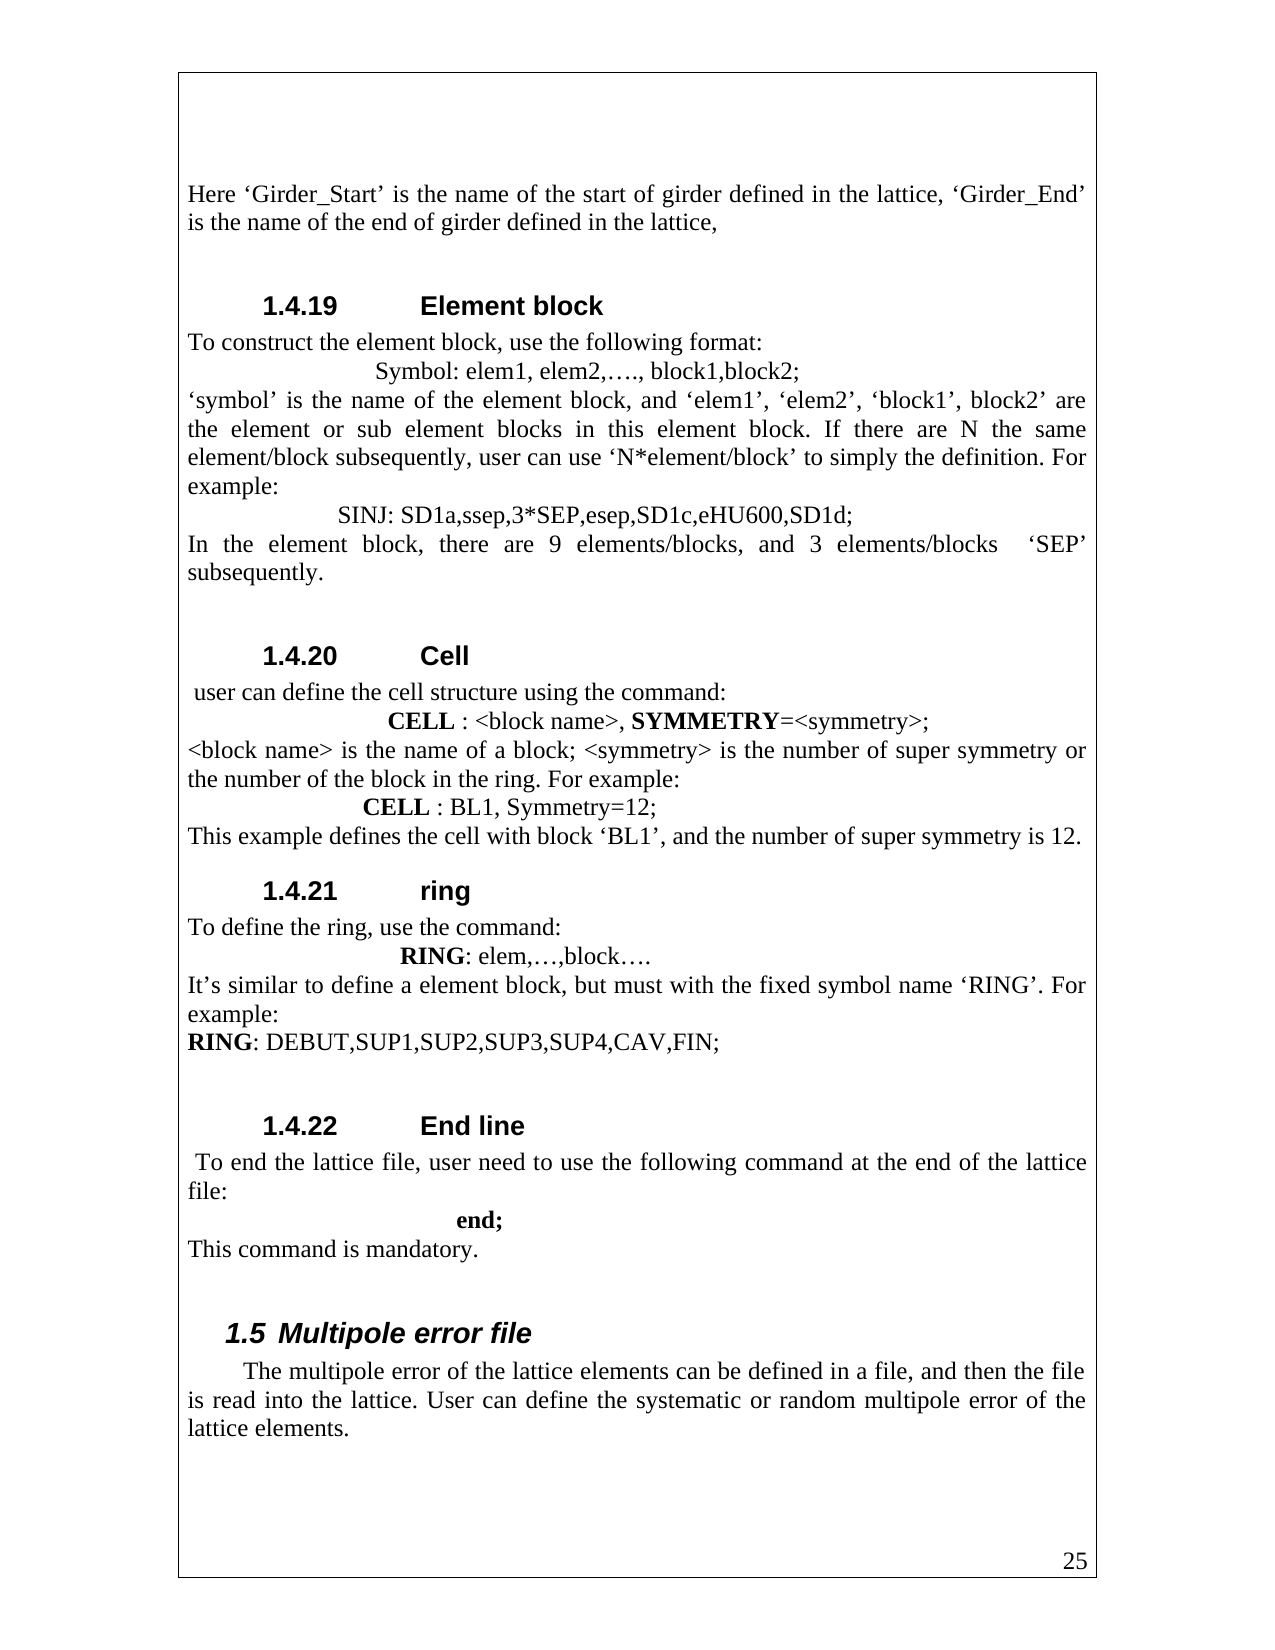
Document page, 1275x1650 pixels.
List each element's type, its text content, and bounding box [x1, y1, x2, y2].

subtitle Cell [262, 640, 1088, 671]
text end; [456, 1205, 1088, 1234]
text <block name> is the name of a block; <symmetry> is the number of super symmetry or the number of the block in the ring. For example: [187, 735, 1088, 792]
text CELL : BL1, Symmetry=12; [306, 792, 1088, 821]
text To construct the element block, use the following format: [187, 327, 1088, 356]
text ‘symbol’ is the name of the element block, and ‘elem1’, ‘elem2’, ‘block1’, block2’ are the element or sub element blocks in this element block. If there are N the same element/block subsequently, user can use ‘N*element/block’ to simply the definition. For example: [187, 385, 1088, 500]
text Symbol: elem1, elem2,…., block1,block2; [306, 356, 1088, 385]
text To define the ring, use the command: [187, 912, 1088, 941]
subtitle Element block [262, 290, 1088, 321]
subtitle Multipole error file [225, 1316, 1088, 1350]
text It’s similar to define a element block, but must with the fixed symbol name ‘RING’. For example: [187, 970, 1088, 1027]
text In the element block, there are 9 elements/blocks, and 3 elements/blocks ‘SEP’ subsequently. [187, 529, 1088, 586]
text RING: DEBUT,SUP1,SUP2,SUP3,SUP4,CAV,FIN; [187, 1027, 1088, 1056]
text The multipole error of the lattice elements can be defined in a file, and then the file is read into the lattice. User can define the systematic or random multipole error of the lattice elements. [187, 1356, 1088, 1442]
text RING: elem,…,block…. [306, 941, 1088, 970]
text CELL : <block name>, SYMMETRY=<symmetry>; [306, 706, 1088, 735]
text This command is mandatory. [187, 1234, 1088, 1262]
subtitle End line [262, 1110, 1088, 1141]
text Here ‘Girder_Start’ is the name of the start of girder defined in the lattice, ‘Girder_End’ is the name of the end of girder defined in the lattice, [187, 179, 1088, 236]
text This example defines the cell with block ‘BL1’, and the number of super symmetry is 12. [187, 821, 1088, 850]
text user can define the cell structure using the command: [187, 677, 1088, 706]
text SINJ: SD1a,ssep,3*SEP,esep,SD1c,eHU600,SD1d; [187, 500, 1088, 529]
subtitle ring [262, 875, 1088, 906]
text To end the lattice file, user need to use the following command at the end of the lattice file: [187, 1147, 1088, 1205]
